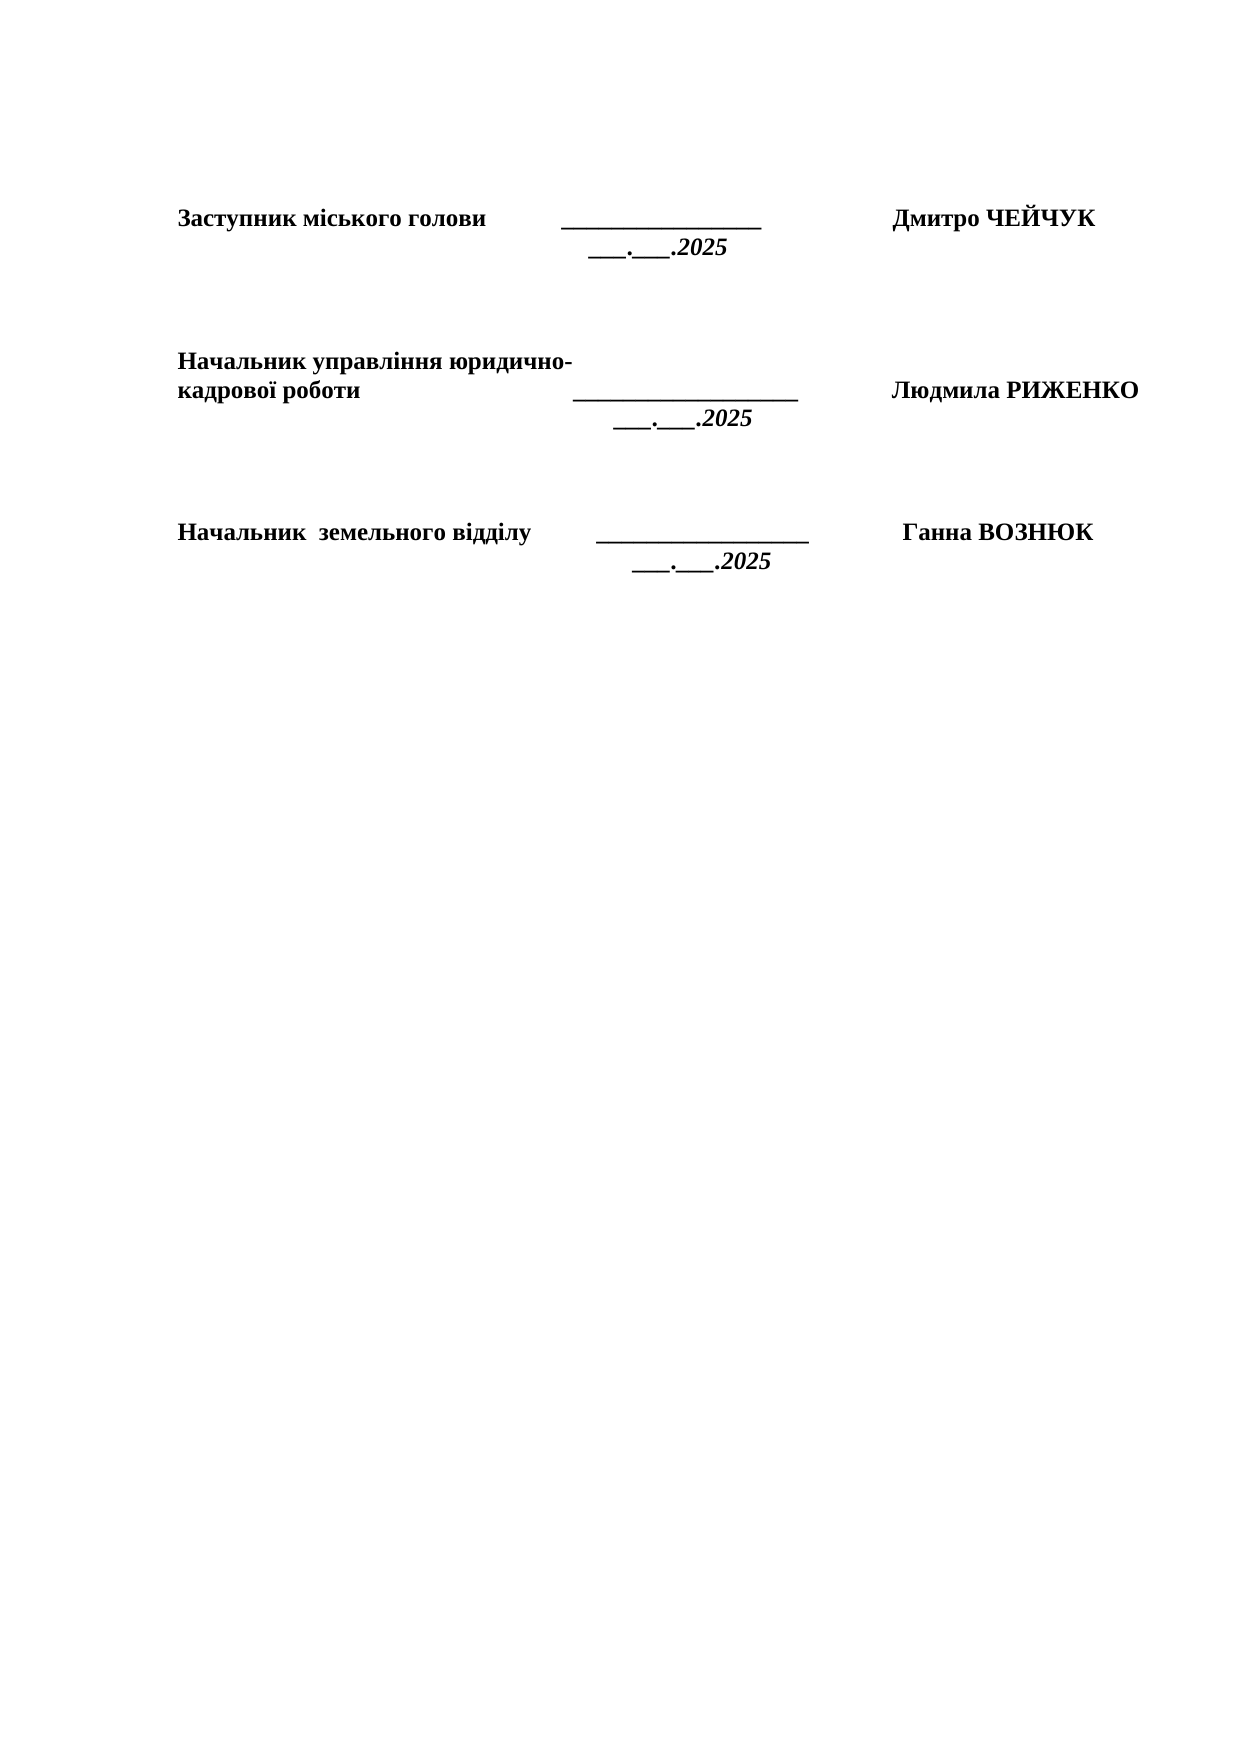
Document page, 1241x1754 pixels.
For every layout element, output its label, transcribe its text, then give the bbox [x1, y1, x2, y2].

text ___.___.2025 [177, 232, 1152, 288]
text ___.___.2025 [177, 546, 1152, 574]
text кадрової роботи __________________ Людмила РИЖЕНКО [177, 375, 1152, 403]
text Начальник земельного відділу _________________ Ганна ВОЗНЮК [177, 517, 1152, 546]
text ___.___.2025 [177, 403, 1152, 517]
text Заступник міського голови ________________ Дмитро ЧЕЙЧУК [177, 203, 1152, 232]
text Начальник управління юридично- [177, 317, 1152, 375]
